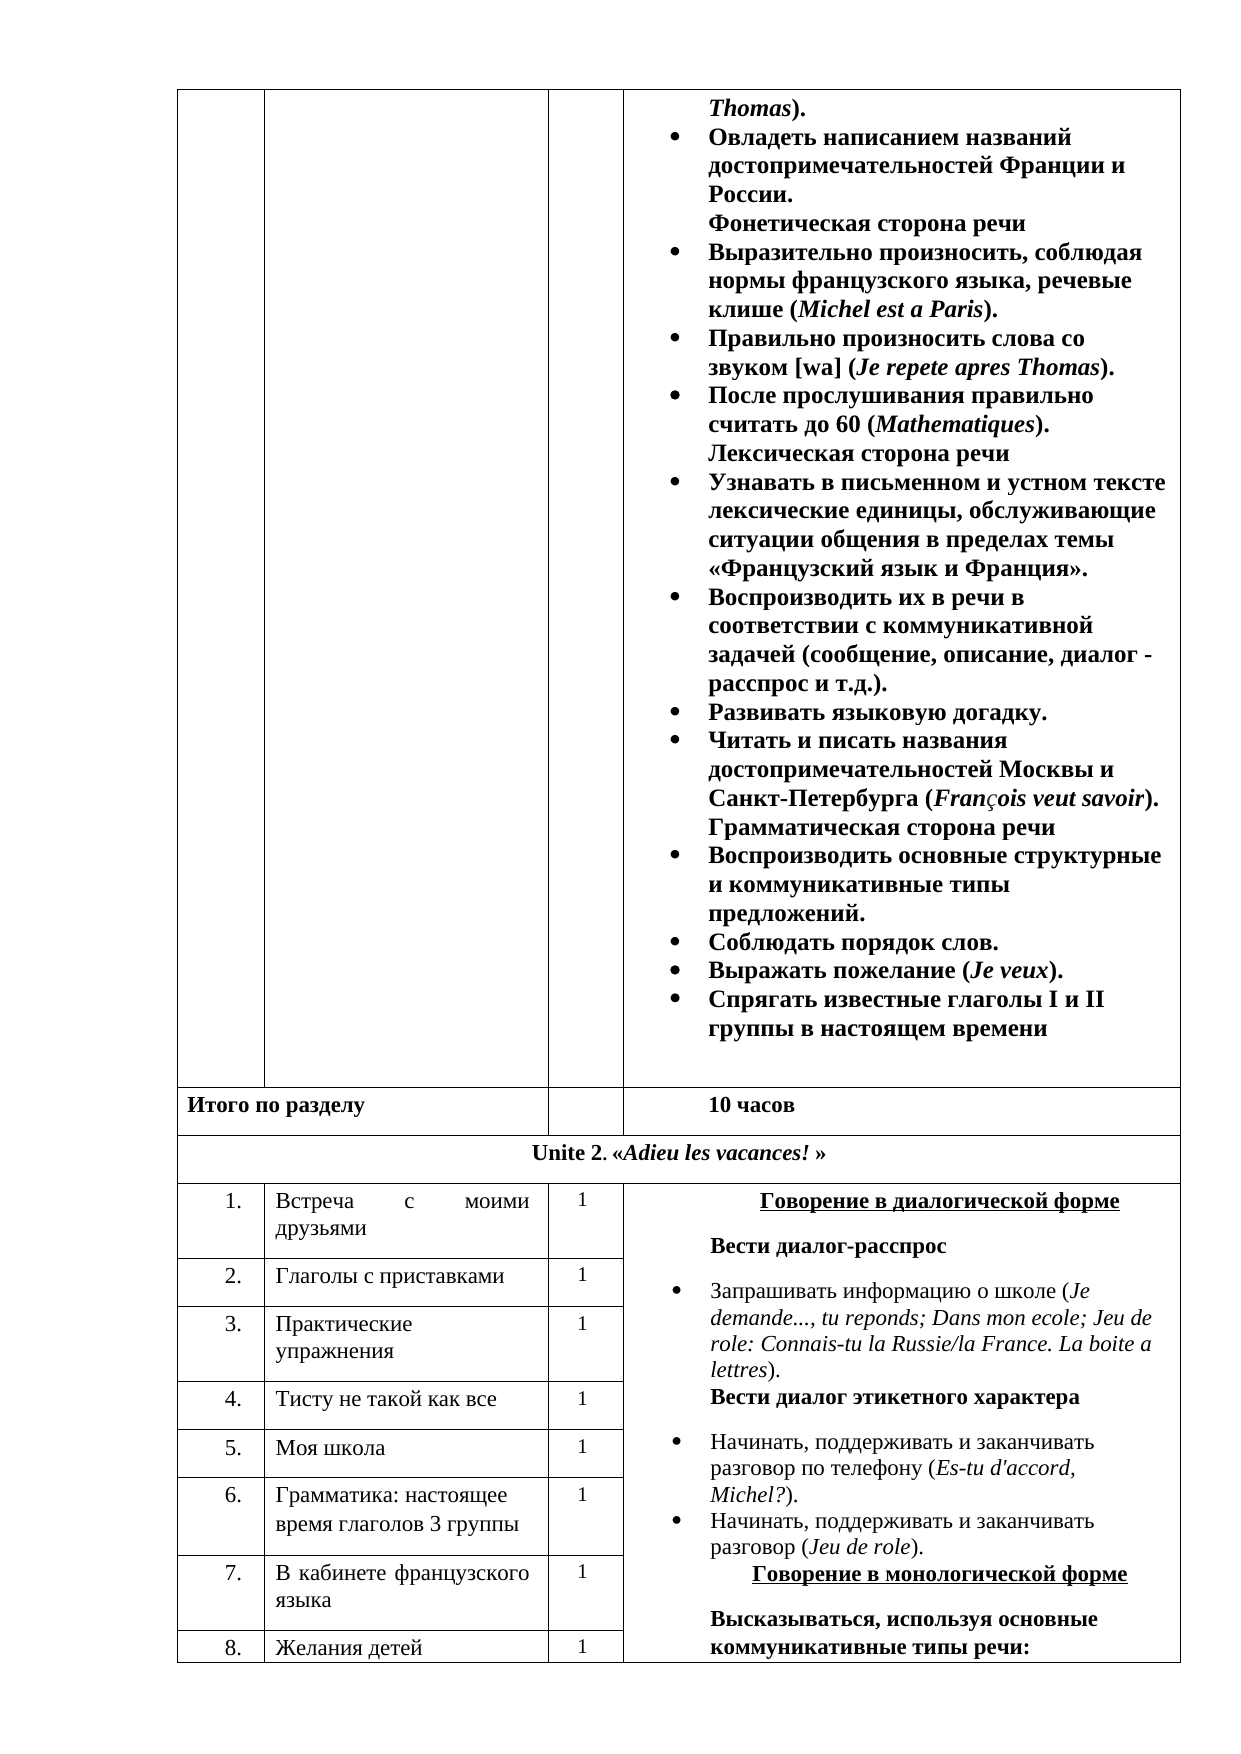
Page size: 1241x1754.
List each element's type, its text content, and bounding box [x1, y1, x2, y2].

table_cell [265, 90, 548, 1087]
table_cell [178, 1556, 264, 1630]
table_cell 1 [549, 1556, 623, 1630]
table_cell [178, 1631, 264, 1662]
table_cell Тисту не такой как все [265, 1382, 548, 1429]
table_cell 1 [549, 1430, 623, 1477]
table_cell [549, 90, 623, 1087]
table_cell [549, 1088, 623, 1135]
table_cell 1 [549, 1307, 623, 1381]
table_cell Встреча с моими друзьями [265, 1184, 548, 1258]
table_cell Практические упражнения [265, 1307, 548, 1381]
table_cell Желания детей [265, 1631, 548, 1662]
table_cell В кабинете французского языка [265, 1556, 548, 1630]
table_cell [178, 1307, 264, 1381]
table_cell Грамматика: настоящее время глаголов 3 группы [265, 1478, 548, 1555]
table_cell 1 [549, 1631, 623, 1662]
table_cell 1 [549, 1382, 623, 1429]
table_cell Unite 2. «Adieu les vacances! » [178, 1136, 1180, 1183]
table_cell 1 [549, 1184, 623, 1258]
table_cell Глаголы с приставками [265, 1259, 548, 1306]
table_cell Итого по разделу [178, 1088, 548, 1135]
table_cell [178, 1184, 264, 1258]
table_cell [178, 1259, 264, 1306]
table_cell 1 [549, 1259, 623, 1306]
table_cell Говорение в диалогической форме Вести диалог-расспрос Запрашивать информацию о школе (Je demande..., tu reponds; Dans mon ecole; Jeu de role: Connais-tu la Russie/la France. La boite a lettres). Вести диалог этикетного характера Начинать, поддерживать и заканчивать разговор по телефону (Es-tu d'accord, Michel?). Начинать, поддерживать и заканчивать разговор (Jeu de role). Говорение в монологической форме Высказываться, используя основные коммуникативные типы речи: Сообщение Выражать своё мнение по поводу прочитанного (Est- il possible?). Делать сообщение в связи с прочитанным текстом (J'ai tout compris. Avec qui es-tu d'accord?). Подготовить сообщение по избранной теме (проектная деятельность. Projet). Рассказ « Составить небольшой рассказ на тему «Моя школа» (Je fais un recit). Описание Описывать своё школьное здание (что где находится) (Mon ecole). Рассуждение Объяснять, почему я люблю каникулы/начало учебного года (J'explique). Аудирование Понять основное содержание разговора французских ребят на перемене и ответить на вопрос после первого прослушивания (ex.7 p.34). Полностью понять содержание текста, на знакомом материале (Maxime пе va nulle part) (книга для учителя). Чтение Выразительно читать прослушанный в аудиозаписи текст (Es-tu d'accord avec Michel?). Выразительно читать вслух реплики различных персонажей (Qui parle?). Читать текст и высказывать своё мнение (Est-il possible?). Читать несложный аутентичный текст, полно и точно его понимать на основе его информационной переработки (Je lis et je devine). Письменная речь После прочтения аутентичного текста дописать предложения, выбрав слова из рассказа. Написать небольшое сочинение по образцу и с опорой на тему, какое домашнее животное хотели бы иметь ребята и почему. В области языковой компетенции: Графика, каллиграфия, орфография Владеть правилами написания слов, отобранных для данной темы. Фонетическая сторона речи Различать на слух и адекватно произносить все. звуки французского языка (J'apprends a le dire en frangais. Qui parle? Charades). Корректно произносить новые слова во фразах (J'apprends a le dire en frangais. Оu va-t-on?). Соблюдать правильное ударение в изолированном слове, ритмической группе, фразе (Je repete apres Thomas). Лексическая сторона речи Узнавать в письменном и устном тексте, воспроизводить лексические единицы в рамках изучаемой темы. Правильно употреблять в речи существительные с суффиксами -er/-ere, -eme (Test). Понимать значения глаголов с приставками re-, re-, г- (La grammaire, с'est facile!). Грамматическая сторона речи Использовать в речи предложения с неопределённо- личным местоимением on (J'aime... un peu...). Правильно употреблять в речи слова мужского и женского рода в единственном и множественном числе (La grammaire, c'est facile!). Правильно употреблять в речи глаголы III группы, оканчивающиеся на -re, -ir, -oir, и" глагол appeler. [624, 1184, 1180, 1662]
table_cell [178, 1478, 264, 1555]
table_cell 1 [549, 1478, 623, 1555]
table_cell [178, 90, 264, 1087]
table_cell [178, 1430, 264, 1477]
table_cell 10 часов [624, 1088, 1180, 1135]
table_cell [178, 1382, 264, 1429]
table_cell Моя школа [265, 1430, 548, 1477]
